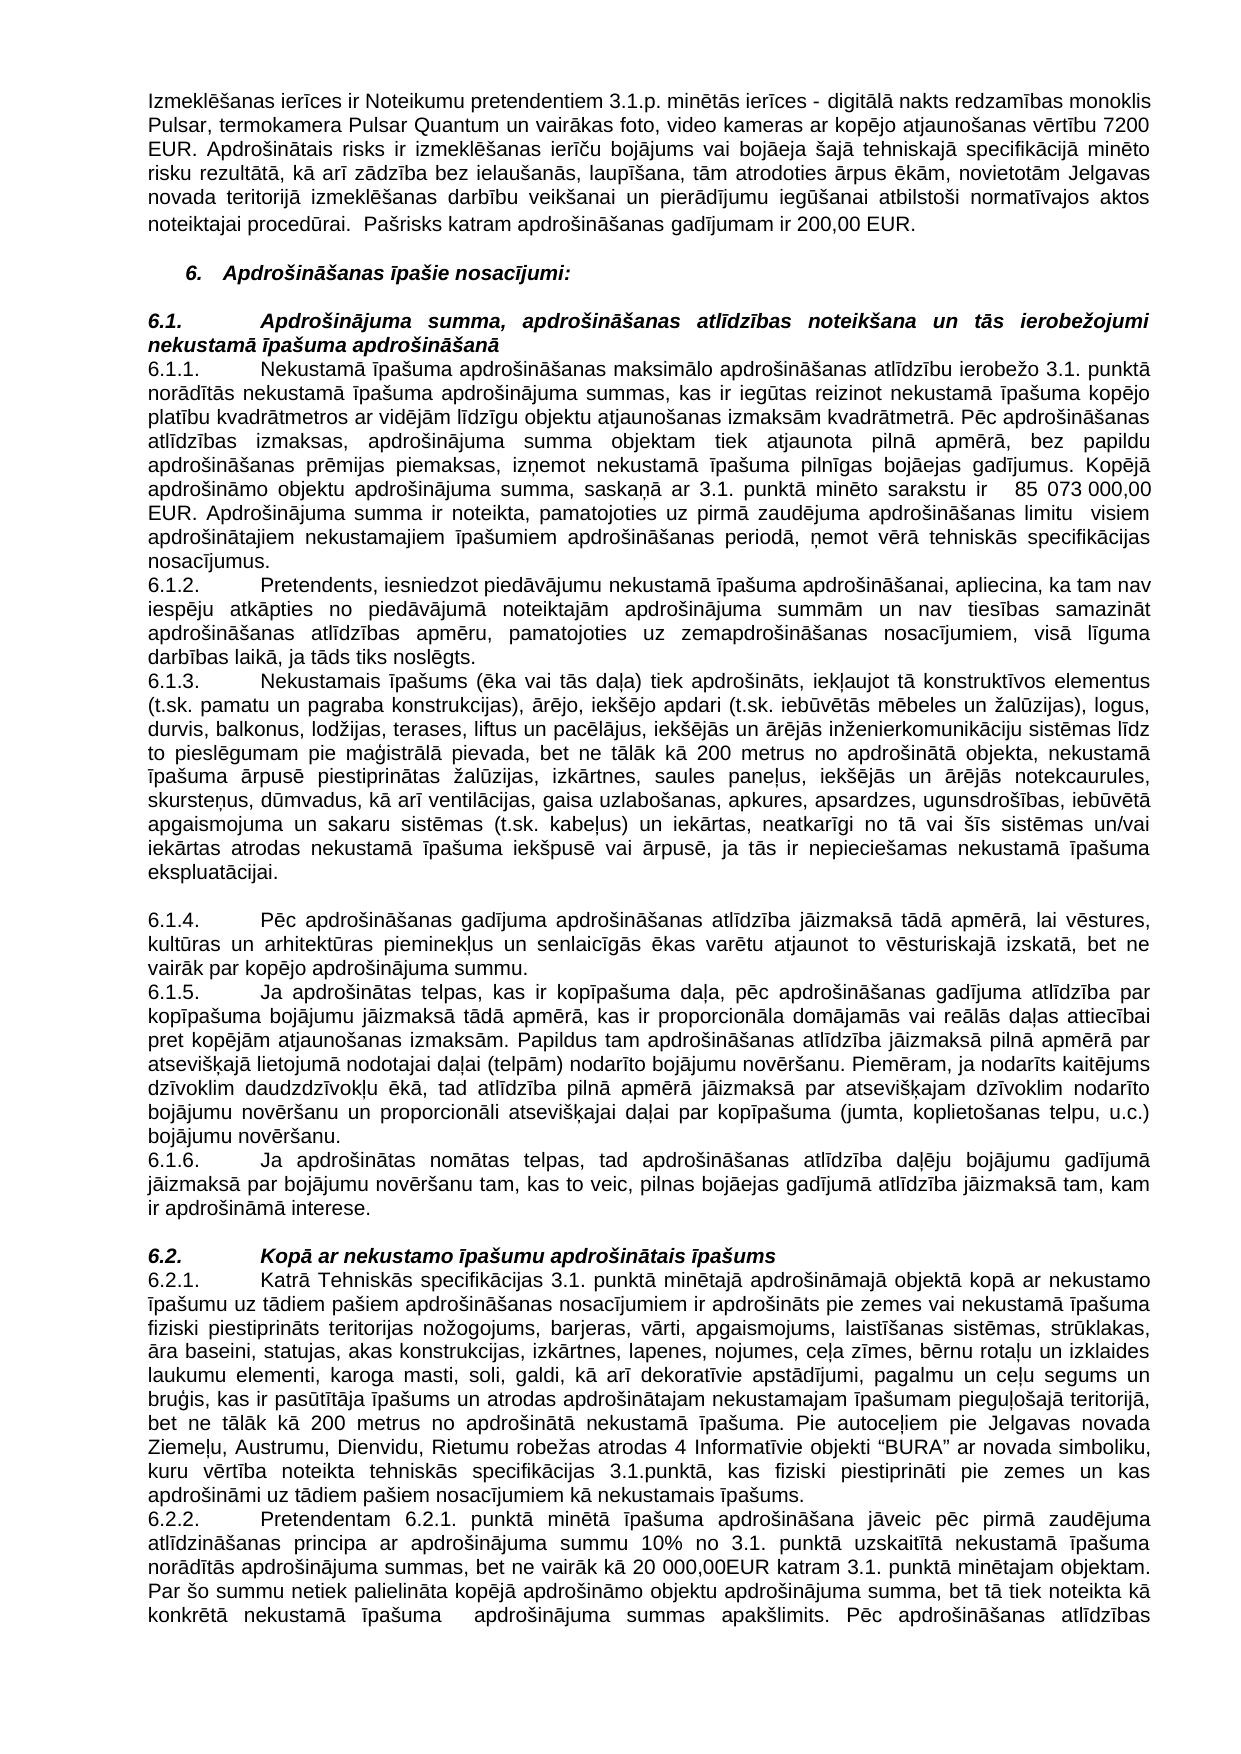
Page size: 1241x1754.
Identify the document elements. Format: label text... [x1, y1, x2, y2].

list Nekustamā īpašuma apdrošināšanas maksimālo apdrošināšanas atlīdzību ierobežo 3.1. punktā norādītās nekustamā īpašuma apdrošinājuma summas, kas ir iegūtas reizinot nekustamā īpašuma kopējo platību kvadrātmetros ar vidējām līdzīgu objektu atjaunošanas izmaksām kvadrātmetrā. Pēc apdrošināšanas atlīdzības izmaksas, apdrošinājuma summa objektam tiek atjaunota pilnā apmērā, bez papildu apdrošināšanas prēmijas piemaksas, izņemot nekustamā īpašuma pilnīgas bojāejas gadījumus. Kopējā apdrošināmo objektu apdrošinājuma summa, saskaņā ar 3.1. punktā minēto sarakstu ir 85 073 000,00 EUR. Apdrošinājuma summa ir noteikta, pamatojoties uz pirmā zaudējuma apdrošināšanas limitu visiem apdrošinātajiem nekustamajiem īpašumiem apdrošināšanas periodā, ņemot vērā tehniskās specifikācijas nosacījumus. [148, 357, 1152, 573]
list Ja apdrošinātas nomātas telpas, tad apdrošināšanas atlīdzība daļēju bojājumu gadījumā jāizmaksā par bojājumu novēršanu tam, kas to veic, pilnas bojāejas gadījumā atlīdzība jāizmaksā tam, kam ir apdrošināmā interese. [148, 1148, 1152, 1219]
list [148, 1507, 1152, 1627]
list Pretendents, iesniedzot piedāvājumu nekustamā īpašuma apdrošināšanai, apliecina, ka tam nav iespēju atkāpties no piedāvājumā noteiktajām apdrošinājuma summām un nav tiesības samazināt apdrošināšanas atlīdzības apmēru, pamatojoties uz zemapdrošināšanas nosacījumiem, visā līguma darbības laikā, ja tāds tiks noslēgts. [148, 573, 1152, 668]
list Nekustamais īpašums (ēka vai tās daļa) tiek apdrošināts, iekļaujot tā konstruktīvos elementus (t.sk. pamatu un pagraba konstrukcijas), ārējo, iekšējo apdari (t.sk. iebūvētās mēbeles un žalūzijas), logus, durvis, balkonus, lodžijas, terases, liftus un pacēlājus, iekšējās un ārējās inženierkomunikāciju sistēmas līdz to pieslēgumam pie maģistrālā pievada, bet ne tālāk kā 200 metrus no apdrošinātā objekta, nekustamā īpašuma ārpusē piestiprinātas žalūzijas, izkārtnes, saules paneļus, iekšējās un ārējās notekcaurules, skursteņus, dūmvadus, kā arī ventilācijas, gaisa uzlabošanas, apkures, apsardzes, ugunsdrošības, iebūvētā apgaismojuma un sakaru sistēmas (t.sk. kabeļus) un iekārtas, neatkarīgi no tā vai šīs sistēmas un/vai iekārtas atrodas nekustamā īpašuma iekšpusē vai ārpusē, ja tās ir nepieciešamas nekustamā īpašuma ekspluatācijai. [148, 668, 1152, 884]
list Pēc apdrošināšanas gadījuma apdrošināšanas atlīdzība jāizmaksā tādā apmērā, lai vēstures, kultūras un arhitektūras pieminekļus un senlaicīgās ēkas varētu atjaunot to vēsturiskajā izskatā, bet ne vairāk par kopējo apdrošinājuma summu. [148, 908, 1152, 980]
list Apdrošināšanas īpašie nosacījumi: [185, 261, 1152, 285]
list Izmeklēšanas ierīces ir Noteikumu pretendentiem 3.1.p. minētās ierīces - digitālā nakts redzamības monoklis Pulsar, termokamera Pulsar Quantum un vairākas foto, video kameras ar kopējo atjaunošanas vērtību 7200 EUR. Apdrošinātais risks ir izmeklēšanas ierīču bojājums vai bojāeja šajā tehniskajā specifikācijā minēto risku rezultātā, kā arī zādzība bez ielaušanās, laupīšana, tām atrodoties ārpus ēkām, novietotām Jelgavas novada teritorijā izmeklēšanas darbību veikšanai un pierādījumu iegūšanai atbilstoši normatīvajos aktos noteiktajai procedūrai. Pašrisks katram apdrošināšanas gadījumam ir 200,00 EUR. [148, 89, 1152, 237]
list Kopā ar nekustamo īpašumu apdrošinātais īpašums [148, 1243, 1152, 1267]
list Apdrošinājuma summa, apdrošināšanas atlīdzības noteikšana un tās ierobežojumi nekustamā īpašuma apdrošināšanā [148, 309, 1152, 357]
list Ja apdrošinātas telpas, kas ir kopīpašuma daļa, pēc apdrošināšanas gadījuma atlīdzība par kopīpašuma bojājumu jāizmaksā tādā apmērā, kas ir proporcionāla domājamās vai reālās daļas attiecībai pret kopējām atjaunošanas izmaksām. Papildus tam apdrošināšanas atlīdzība jāizmaksā pilnā apmērā par atsevišķajā lietojumā nodotajai daļai (telpām) nodarīto bojājumu novēršanu. Piemēram, ja nodarīts kaitējums dzīvoklim daudzdzīvokļu ēkā, tad atlīdzība pilnā apmērā jāizmaksā par atsevišķajam dzīvoklim nodarīto bojājumu novēršanu un proporcionāli atsevišķajai daļai par kopīpašuma (jumta, koplietošanas telpu, u.c.) bojājumu novēršanu. [148, 980, 1152, 1148]
list Katrā Tehniskās specifikācijas 3.1. punktā minētajā apdrošināmajā objektā kopā ar nekustamo īpašumu uz tādiem pašiem apdrošināšanas nosacījumiem ir apdrošināts pie zemes vai nekustamā īpašuma fiziski piestiprināts teritorijas nožogojums, barjeras, vārti, apgaismojums, laistīšanas sistēmas, strūklakas, āra baseini, statujas, akas konstrukcijas, izkārtnes, lapenes, nojumes, ceļa zīmes, bērnu rotaļu un izklaides laukumu elementi, karoga masti, soli, galdi, kā arī dekoratīvie apstādījumi, pagalmu un ceļu segums un bruģis, kas ir pasūtītāja īpašums un atrodas apdrošinātajam nekustamajam īpašumam pieguļošajā teritorijā, bet ne tālāk kā 200 metrus no apdrošinātā nekustamā īpašuma. Pie autoceļiem pie Jelgavas novada Ziemeļu, Austrumu, Dienvidu, Rietumu robežas atrodas 4 Informatīvie objekti “BURA” ar novada simboliku, kuru vērtība noteikta tehniskās specifikācijas 3.1.punktā, kas fiziski piestiprināti pie zemes un kas apdrošināmi uz tādiem pašiem nosacījumiem kā nekustamais īpašums. [148, 1267, 1152, 1507]
